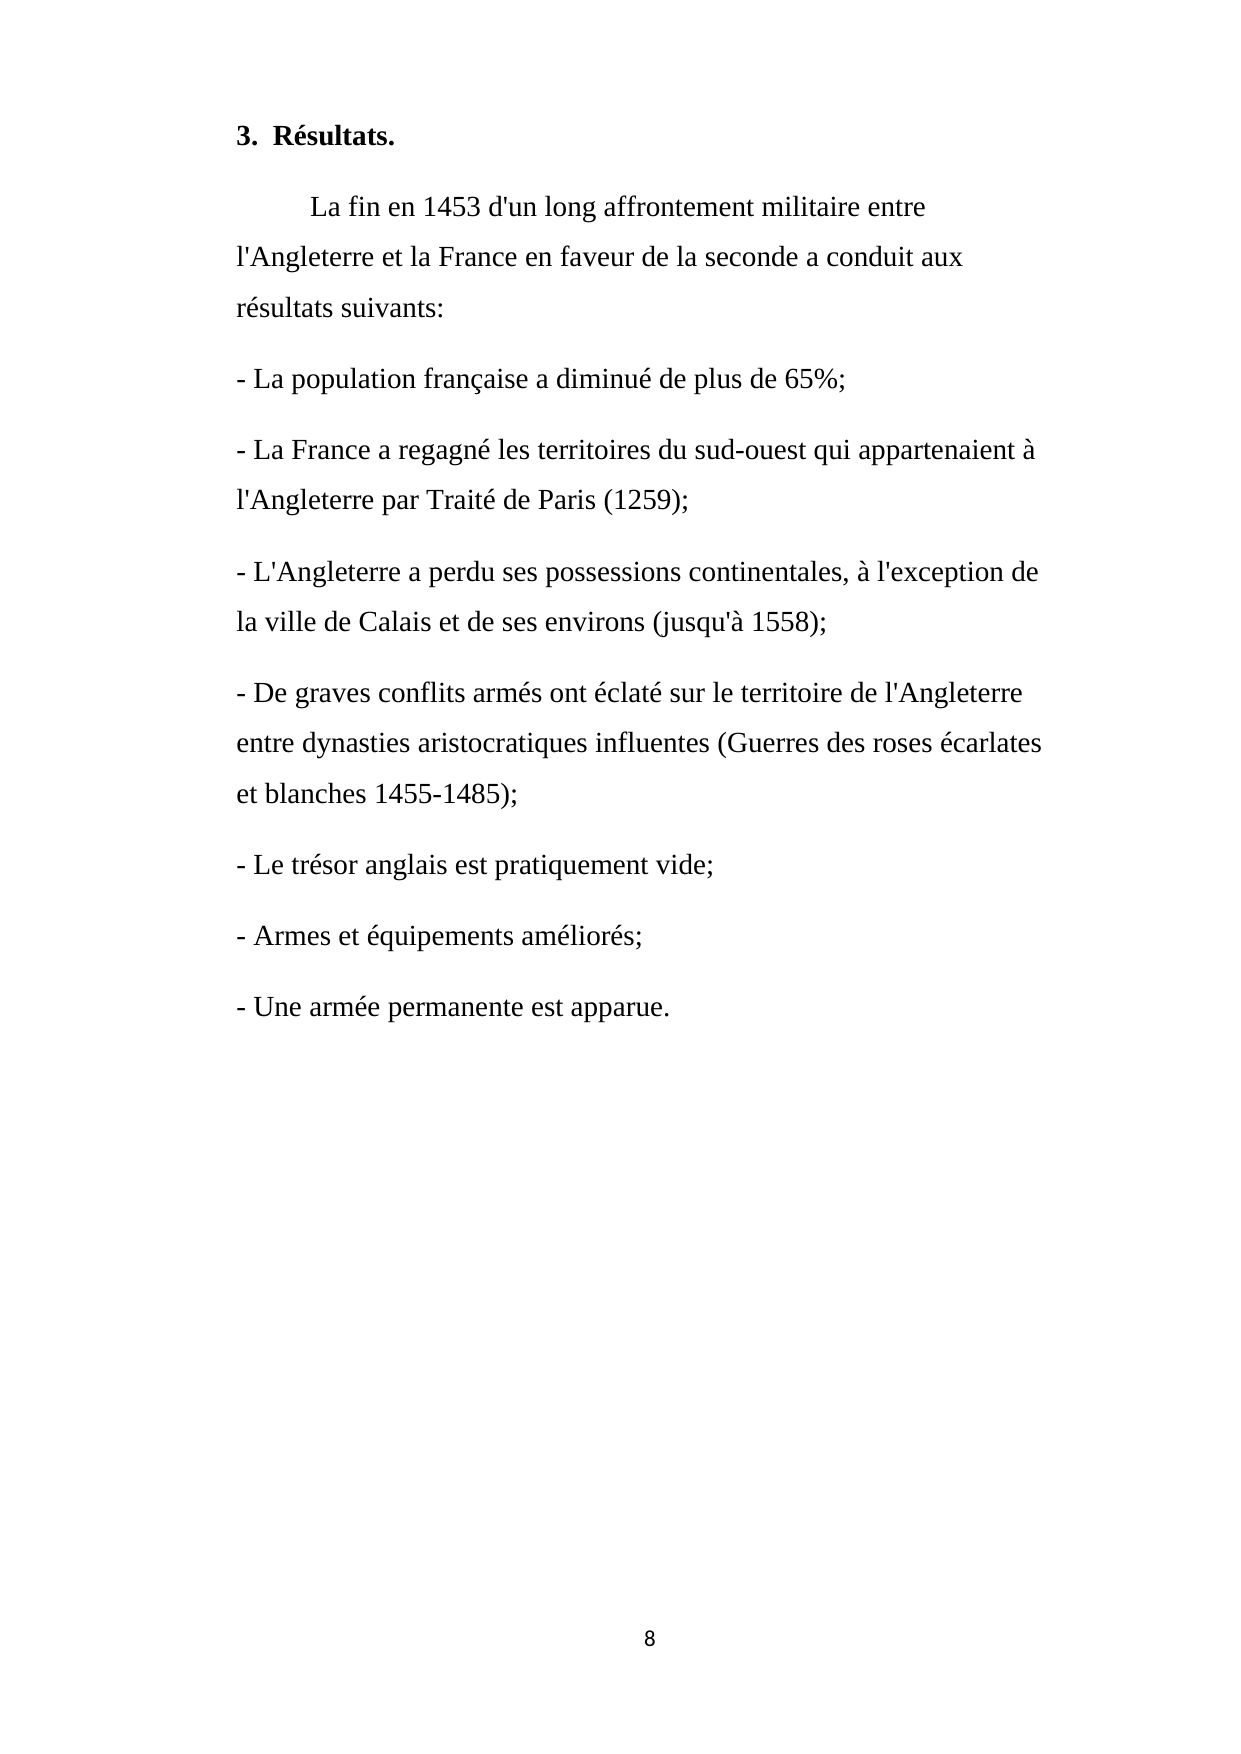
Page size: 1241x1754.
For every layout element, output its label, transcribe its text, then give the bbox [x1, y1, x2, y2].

text La fin en 1453 d'un long affrontement militaire entre l'Angleterre et la France en faveur de la seconde a conduit aux résultats suivants: [236, 189, 1063, 323]
text - De graves conflits armés ont éclaté sur le territoire de l'Angleterre entre dynasties aristocratiques influentes (Guerres des roses écarlates et blanches 1455-1485); [236, 675, 1063, 809]
text - Une armée permanente est apparue. [236, 989, 1063, 1023]
text - La France a regagné les territoires du sud-ouest qui appartenaient à l'Angleterre par Traité de Paris (1259); [236, 432, 1063, 516]
text 3. Résultats. [236, 118, 1063, 152]
text - Armes et équipements améliorés; [236, 918, 1063, 952]
text - L'Angleterre a perdu ses possessions continentales, à l'exception de la ville de Calais et de ses environs (jusqu'à 1558); [236, 554, 1063, 637]
text - La population française a diminué de plus de 65%; [236, 361, 1063, 394]
text - Le trésor anglais est pratiquement vide; [236, 847, 1063, 880]
